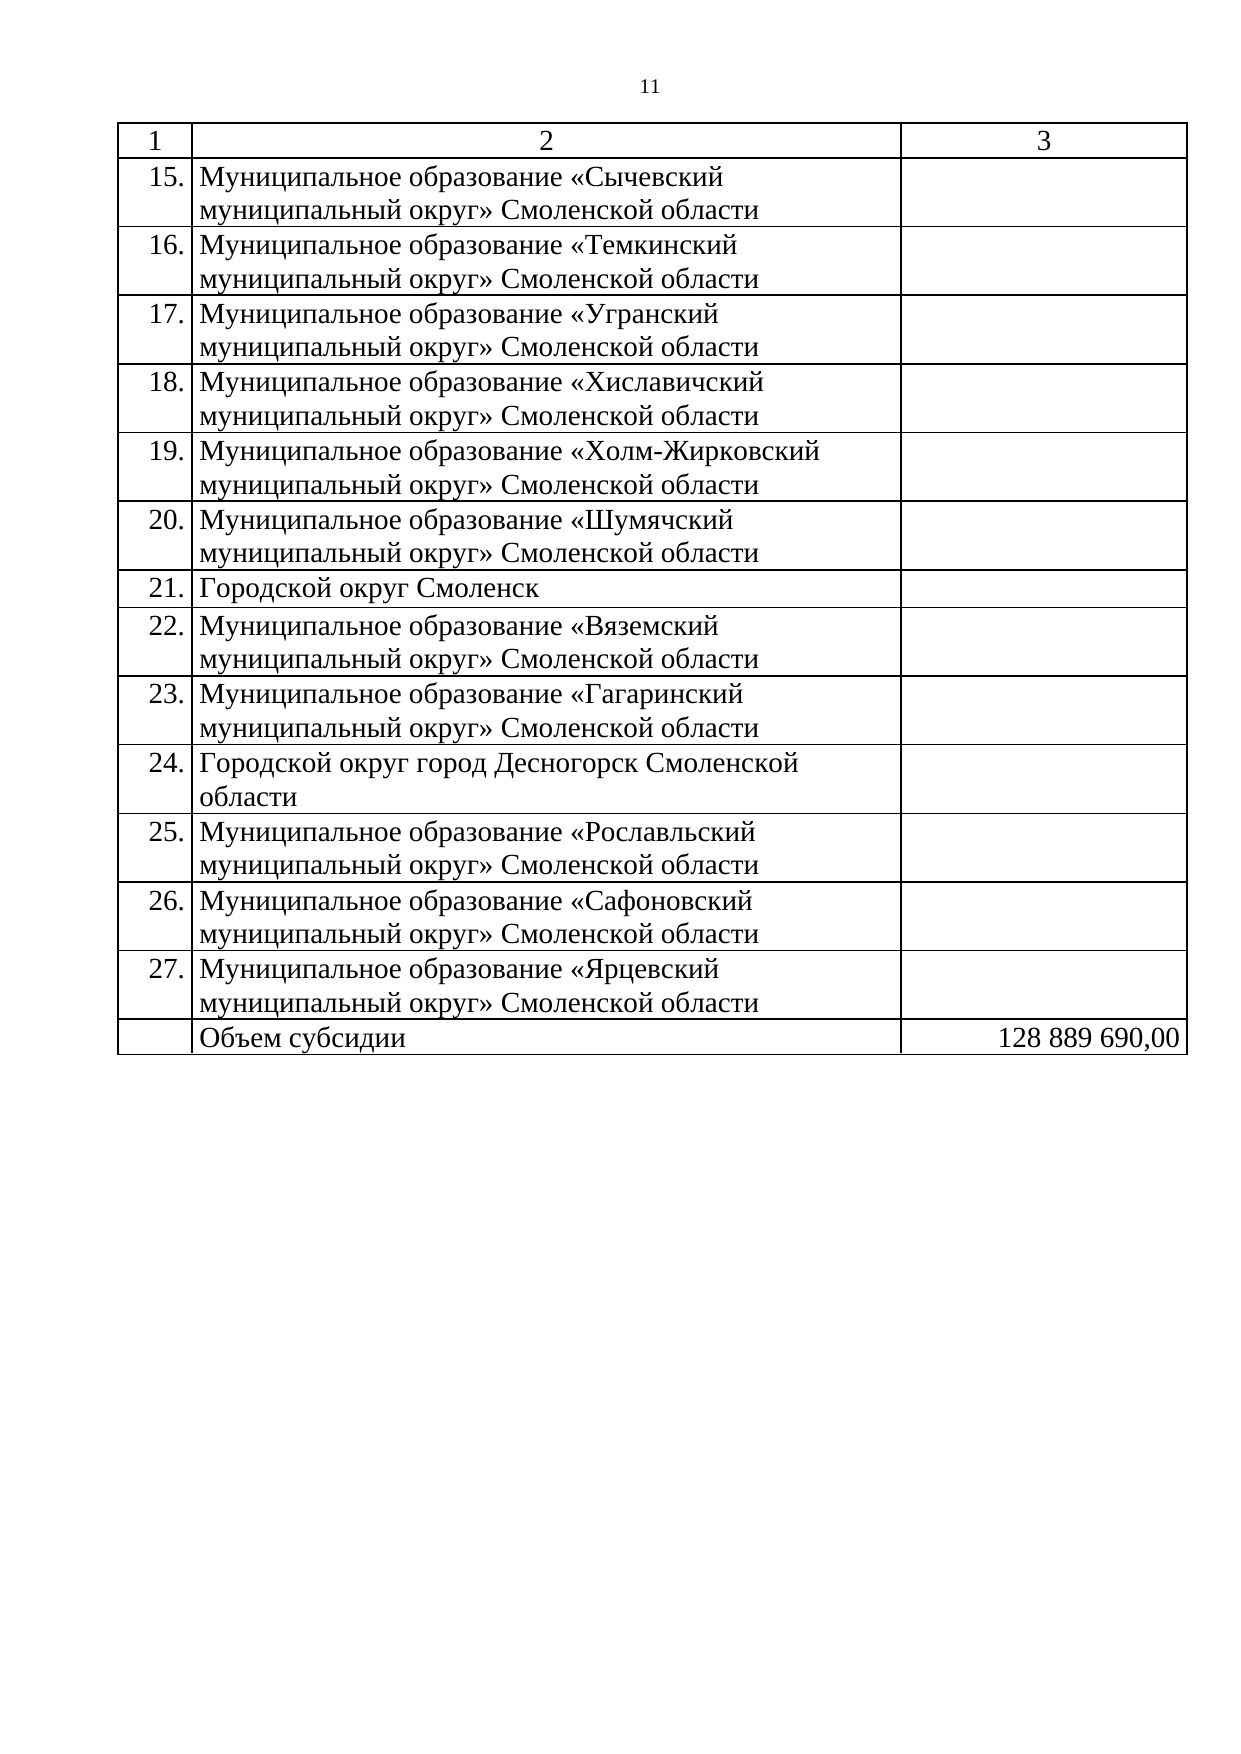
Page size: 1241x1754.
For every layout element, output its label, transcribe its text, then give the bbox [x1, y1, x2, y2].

table_cell Муниципальное образование «Холм-Жирковский муниципальный округ» Смоленской области [193, 433, 900, 500]
table_cell Городской округ город Десногорск Смоленской области [193, 745, 900, 812]
table_cell [902, 571, 1186, 606]
table_cell Муниципальное образование «Ярцевский муниципальный округ» Смоленской области [193, 951, 900, 1018]
table_cell Муниципальное образование «Шумячский муниципальный округ» Смоленской области [193, 502, 900, 569]
table_cell Объем субсидии [193, 1020, 900, 1053]
table_cell [902, 433, 1186, 500]
table_cell 17. [119, 296, 191, 363]
table_cell Муниципальное образование «Угранский муниципальный округ» Смоленской области [193, 296, 900, 363]
table_cell [902, 883, 1186, 950]
table_cell Муниципальное образование «Рославльский муниципальный округ» Смоленской области [193, 814, 900, 881]
table_cell 26. [119, 883, 191, 950]
table_cell 24. [119, 745, 191, 812]
table_cell [902, 745, 1186, 812]
table_cell [902, 296, 1186, 363]
table_cell Муниципальное образование «Хиславичский муниципальный округ» Смоленской области [193, 365, 900, 432]
table_cell [902, 677, 1186, 744]
table_cell 18. [119, 365, 191, 432]
table_cell [902, 814, 1186, 881]
table_cell [902, 227, 1186, 294]
table_cell [902, 365, 1186, 432]
table_cell [902, 951, 1186, 1018]
table_cell [902, 159, 1186, 226]
table_header 2 [193, 124, 900, 157]
table_header 3 [902, 124, 1186, 157]
table_cell Городской округ Смоленск [193, 571, 900, 606]
table_cell [902, 608, 1186, 675]
table_cell Муниципальное образование «Вяземский муниципальный округ» Смоленской области [193, 608, 900, 675]
table_header 1 [119, 124, 191, 157]
table_cell 23. [119, 677, 191, 744]
table_cell 22. [119, 608, 191, 675]
table_cell [119, 1020, 191, 1053]
table_cell 27. [119, 951, 191, 1018]
table_cell 20. [119, 502, 191, 569]
table_cell 19. [119, 433, 191, 500]
table_cell Муниципальное образование «Сычевский муниципальный округ» Смоленской области [193, 159, 900, 226]
table_cell Муниципальное образование «Темкинский муниципальный округ» Смоленской области [193, 227, 900, 294]
table_cell 128 889 690,00 [902, 1020, 1186, 1053]
table_cell [902, 502, 1186, 569]
table_cell 16. [119, 227, 191, 294]
table_cell 21. [119, 571, 191, 606]
table_cell Муниципальное образование «Гагаринский муниципальный округ» Смоленской области [193, 677, 900, 744]
table_cell 15. [119, 159, 191, 226]
table_cell Муниципальное образование «Сафоновский муниципальный округ» Смоленской области [193, 883, 900, 950]
table_cell 25. [119, 814, 191, 881]
